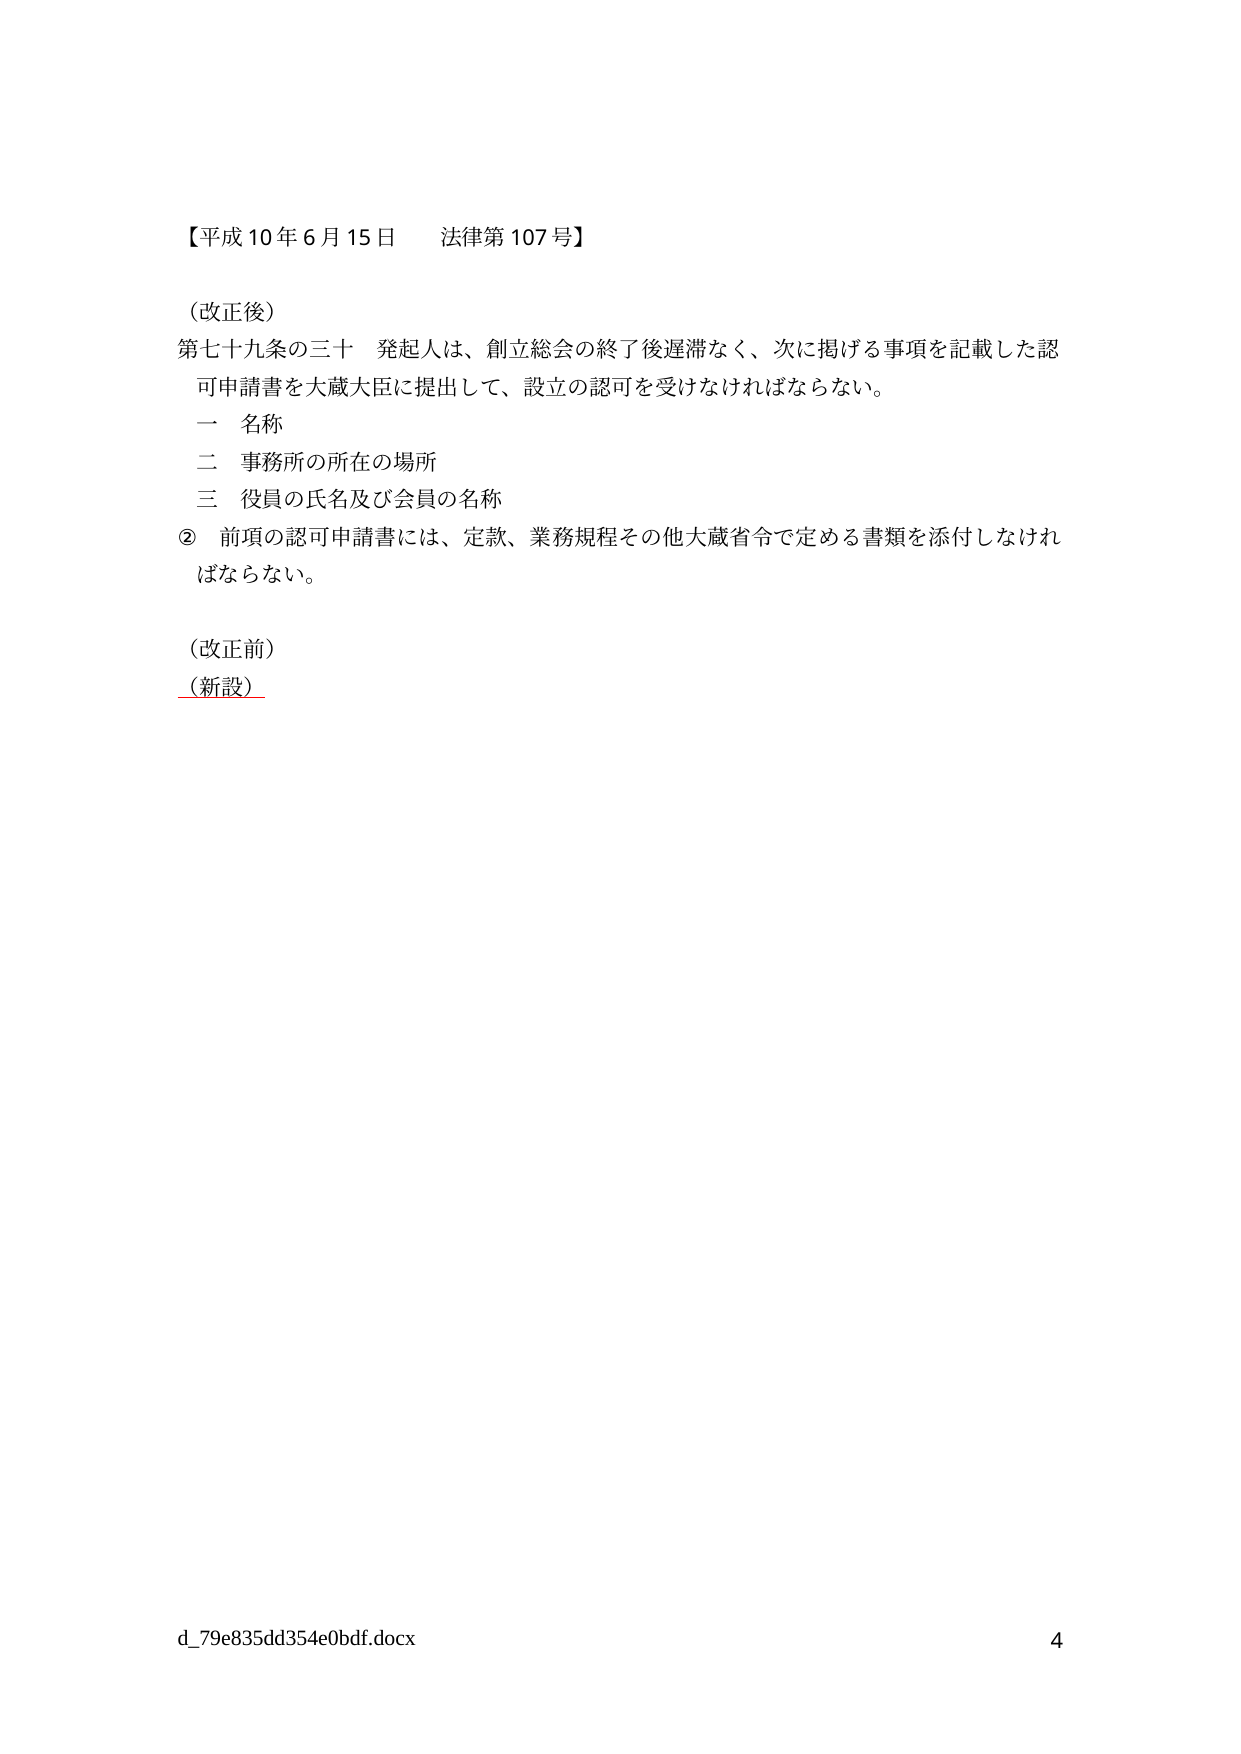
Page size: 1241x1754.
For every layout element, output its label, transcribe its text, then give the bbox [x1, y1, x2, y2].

text （新設） [177, 667, 1063, 704]
text 三 役員の氏名及び会員の名称 [196, 479, 1063, 517]
text 一 名称 [196, 404, 1063, 442]
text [177, 517, 1063, 592]
text 【平成10年6月15日 法律第107号】 [177, 217, 1063, 254]
text （改正前） [177, 629, 1063, 667]
text （改正後） [177, 292, 1063, 329]
text 二 事務所の所在の場所 [196, 442, 1063, 479]
text 第七十九条の三十 発起人は、創立総会の終了後遅滞なく、次に掲げる事項を記載した認可申請書を大蔵大臣に提出して、設立の認可を受けなければならない。 [177, 329, 1063, 404]
